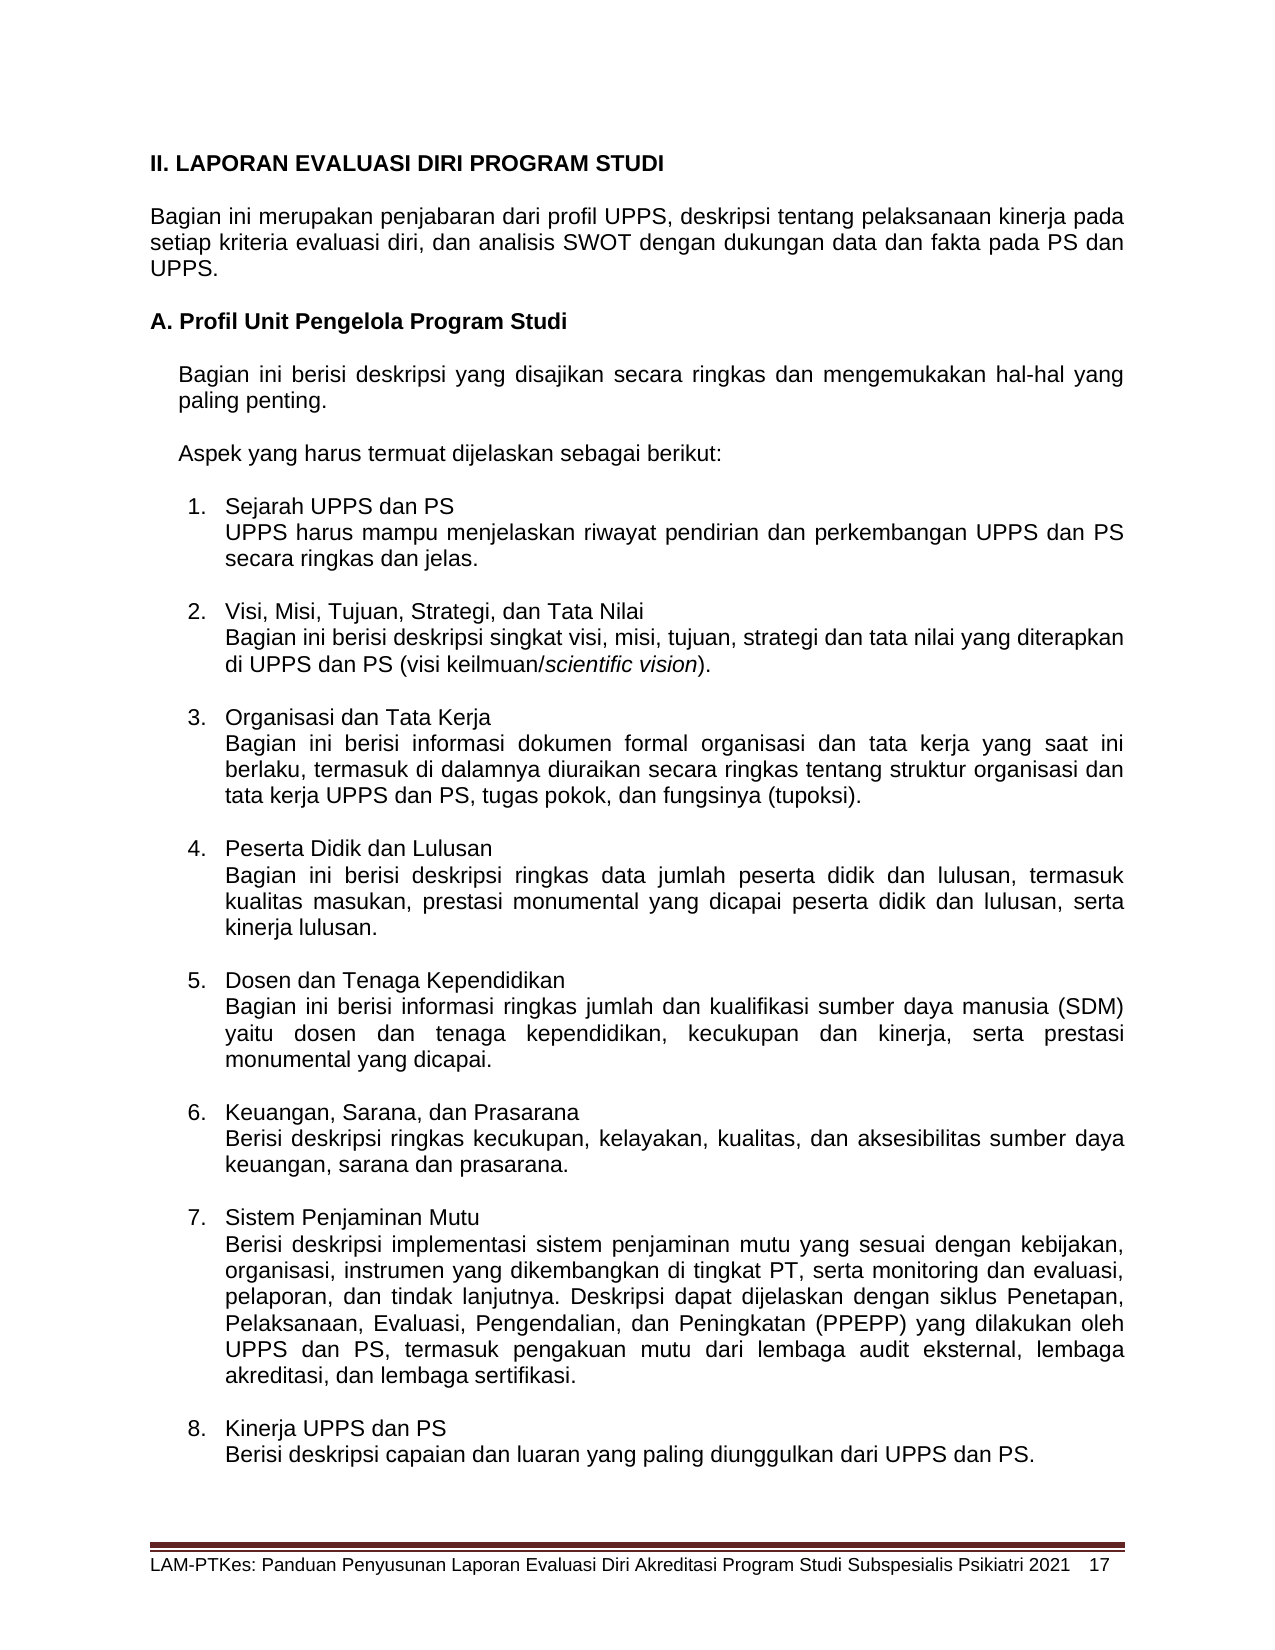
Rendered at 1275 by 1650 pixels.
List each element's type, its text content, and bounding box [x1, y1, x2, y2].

text Berisi deskripsi capaian dan luaran yang paling diunggulkan dari UPPS dan PS. [225, 1441, 1125, 1468]
list Kinerja UPPS dan PS [187, 1415, 1125, 1441]
list Sejarah UPPS dan PS [187, 493, 1125, 519]
subtitle II. LAPORAN EVALUASI DIRI PROGRAM STUDI [150, 150, 1125, 176]
text Aspek yang harus termuat dijelaskan sebagai berikut: [178, 440, 1125, 466]
list Keuangan, Sarana, dan Prasarana [187, 1099, 1125, 1125]
text Bagian ini merupakan penjabaran dari profil UPPS, deskripsi tentang pelaksanaan kinerja pada setiap kriteria evaluasi diri, dan analisis SWOT dengan dukungan data dan fakta pada PS dan UPPS. [150, 203, 1125, 282]
list Sistem Penjaminan Mutu [187, 1204, 1125, 1231]
text Berisi deskripsi implementasi sistem penjaminan mutu yang sesuai dengan kebijakan, organisasi, instrumen yang dikembangkan di tingkat PT, serta monitoring dan evaluasi, pelaporan, dan tindak lanjutnya. Deskripsi dapat dijelaskan dengan siklus Penetapan, Pelaksanaan, Evaluasi, Pengendalian, dan Peningkatan (PPEPP) yang dilakukan oleh UPPS dan PS, termasuk pengakuan mutu dari lembaga audit eksternal, lembaga akreditasi, dan lembaga sertifikasi. [225, 1231, 1125, 1389]
text Berisi deskripsi ringkas kecukupan, kelayakan, kualitas, dan aksesibilitas sumber daya keuangan, sarana dan prasarana. [225, 1125, 1125, 1178]
list Visi, Misi, Tujuan, Strategi, dan Tata Nilai [187, 598, 1125, 624]
list Dosen dan Tenaga Kependidikan [187, 967, 1125, 993]
text Bagian ini berisi deskripsi ringkas data jumlah peserta didik dan lulusan, termasuk kualitas masukan, prestasi monumental yang dicapai peserta didik dan lulusan, serta kinerja lulusan. [225, 862, 1125, 941]
subtitle A. Profil Unit Pengelola Program Studi [150, 308, 1125, 334]
text Bagian ini berisi informasi dokumen formal organisasi dan tata kerja yang saat ini berlaku, termasuk di dalamnya diuraikan secara ringkas tentang struktur organisasi dan tata kerja UPPS dan PS, tugas pokok, dan fungsinya (tupoksi). [225, 730, 1125, 809]
text Bagian ini berisi deskripsi singkat visi, misi, tujuan, strategi dan tata nilai yang diterapkan di UPPS dan PS (visi keilmuan/scientific vision). [225, 624, 1125, 677]
text Bagian ini berisi deskripsi yang disajikan secara ringkas dan mengemukakan hal-hal yang paling penting. [178, 361, 1125, 413]
text Bagian ini berisi informasi ringkas jumlah dan kualifikasi sumber daya manusia (SDM) yaitu dosen dan tenaga kependidikan, kecukupan dan kinerja, serta prestasi monumental yang dicapai. [225, 993, 1125, 1072]
text UPPS harus mampu menjelaskan riwayat pendirian dan perkembangan UPPS dan PS secara ringkas dan jelas. [225, 519, 1125, 572]
list Organisasi dan Tata Kerja [187, 703, 1125, 730]
list Peserta Didik dan Lulusan [187, 835, 1125, 862]
